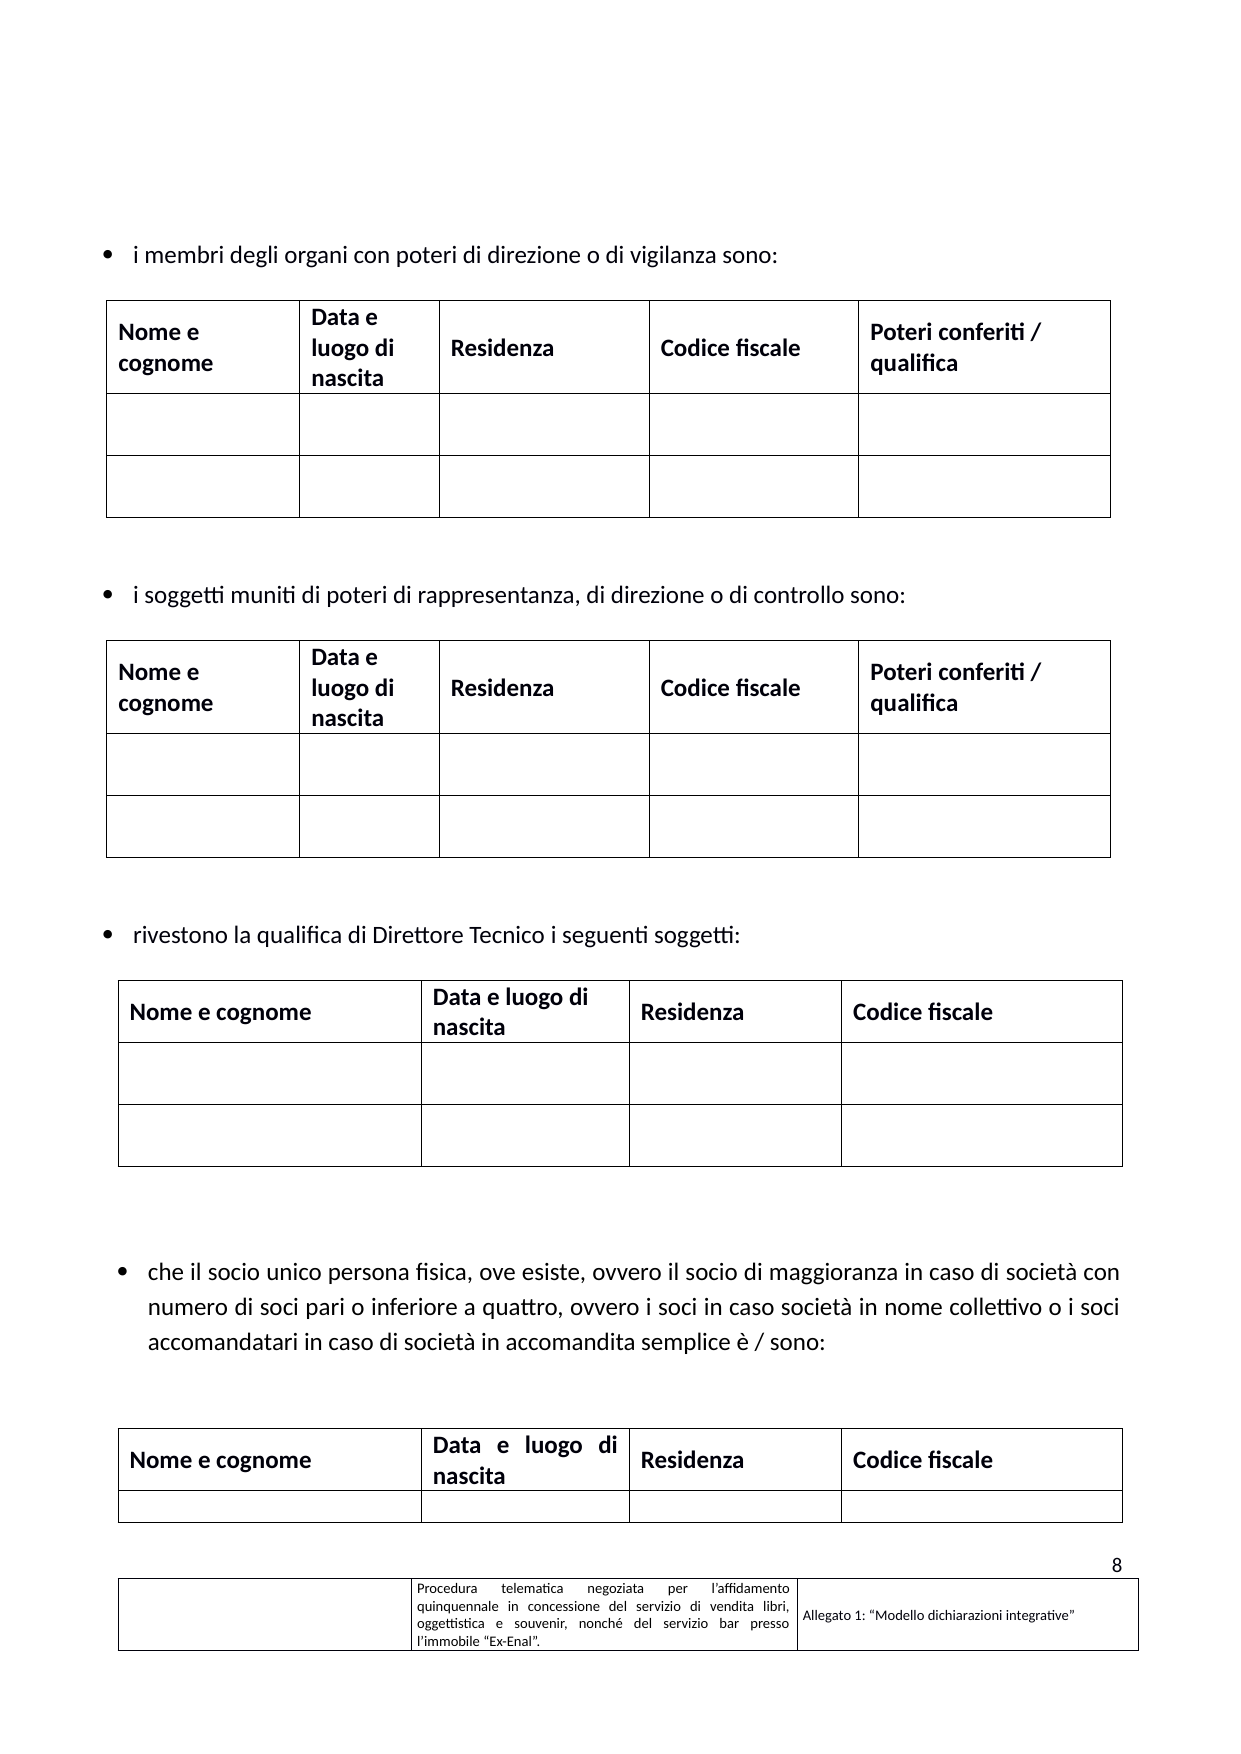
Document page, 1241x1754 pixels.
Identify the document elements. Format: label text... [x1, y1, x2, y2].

table_cell [300, 456, 439, 517]
list che il socio unico persona fisica, ove esiste, ovvero il socio di maggioranza in caso di società con numero di soci pari o inferiore a quattro, ovvero i soci in caso società in nome collettivo o i soci accomandatari in caso di società in accomandita semplice è / sono: [118, 1256, 1122, 1357]
table_cell [630, 1105, 841, 1166]
table_header Nome e cognome [107, 641, 299, 733]
table_cell [630, 1043, 841, 1104]
table_cell [859, 456, 1110, 517]
list i soggetti muniti di poteri di rappresentanza, di direzione o di controllo sono: [103, 579, 1122, 609]
table_cell [107, 456, 299, 517]
table_cell [842, 1105, 1122, 1166]
table_cell [440, 734, 649, 795]
table_header Data e luogo di nascita [300, 301, 439, 393]
table_cell [119, 1491, 421, 1522]
table_header Residenza [630, 981, 841, 1042]
table_cell [859, 394, 1110, 455]
table_header Nome e cognome [107, 301, 299, 393]
table_cell [119, 1043, 421, 1104]
table_cell [842, 1491, 1122, 1522]
table_cell [422, 1043, 629, 1104]
table_header Codice fiscale [650, 301, 858, 393]
table_header Codice fiscale [842, 1429, 1122, 1490]
table_header Nome e cognome [119, 1429, 421, 1490]
table_header Codice fiscale [842, 981, 1122, 1042]
table_cell [107, 796, 299, 857]
table_header Residenza [440, 641, 649, 733]
table_cell [119, 1105, 421, 1166]
table_cell [650, 796, 858, 857]
table_cell [859, 734, 1110, 795]
table_cell [630, 1491, 841, 1522]
table_cell [650, 394, 858, 455]
table_header Data e luogo di nascita [300, 641, 439, 733]
table_header Poteri conferiti / qualifica [859, 301, 1110, 393]
table_header Poteri conferiti / qualifica [859, 641, 1110, 733]
table_cell [422, 1105, 629, 1166]
table_cell [440, 796, 649, 857]
table_cell [650, 456, 858, 517]
table_header Codice fiscale [650, 641, 858, 733]
table_cell [842, 1043, 1122, 1104]
table_cell [440, 456, 649, 517]
list rivestono la qualifica di Direttore Tecnico i seguenti soggetti: [103, 919, 1122, 949]
list i membri degli organi con poteri di direzione o di vigilanza sono: [103, 239, 1122, 270]
table_header Data e luogo di nascita [422, 981, 629, 1042]
table_header Residenza [630, 1429, 841, 1490]
table_cell [422, 1491, 629, 1522]
table_cell [300, 734, 439, 795]
table_cell [300, 394, 439, 455]
table_header Data e luogo di nascita [422, 1429, 629, 1490]
table_cell [107, 734, 299, 795]
table_cell [300, 796, 439, 857]
table_cell [107, 394, 299, 455]
table_cell [440, 394, 649, 455]
table_header Residenza [440, 301, 649, 393]
table_cell [650, 734, 858, 795]
table_cell [859, 796, 1110, 857]
table_header Nome e cognome [119, 981, 421, 1042]
